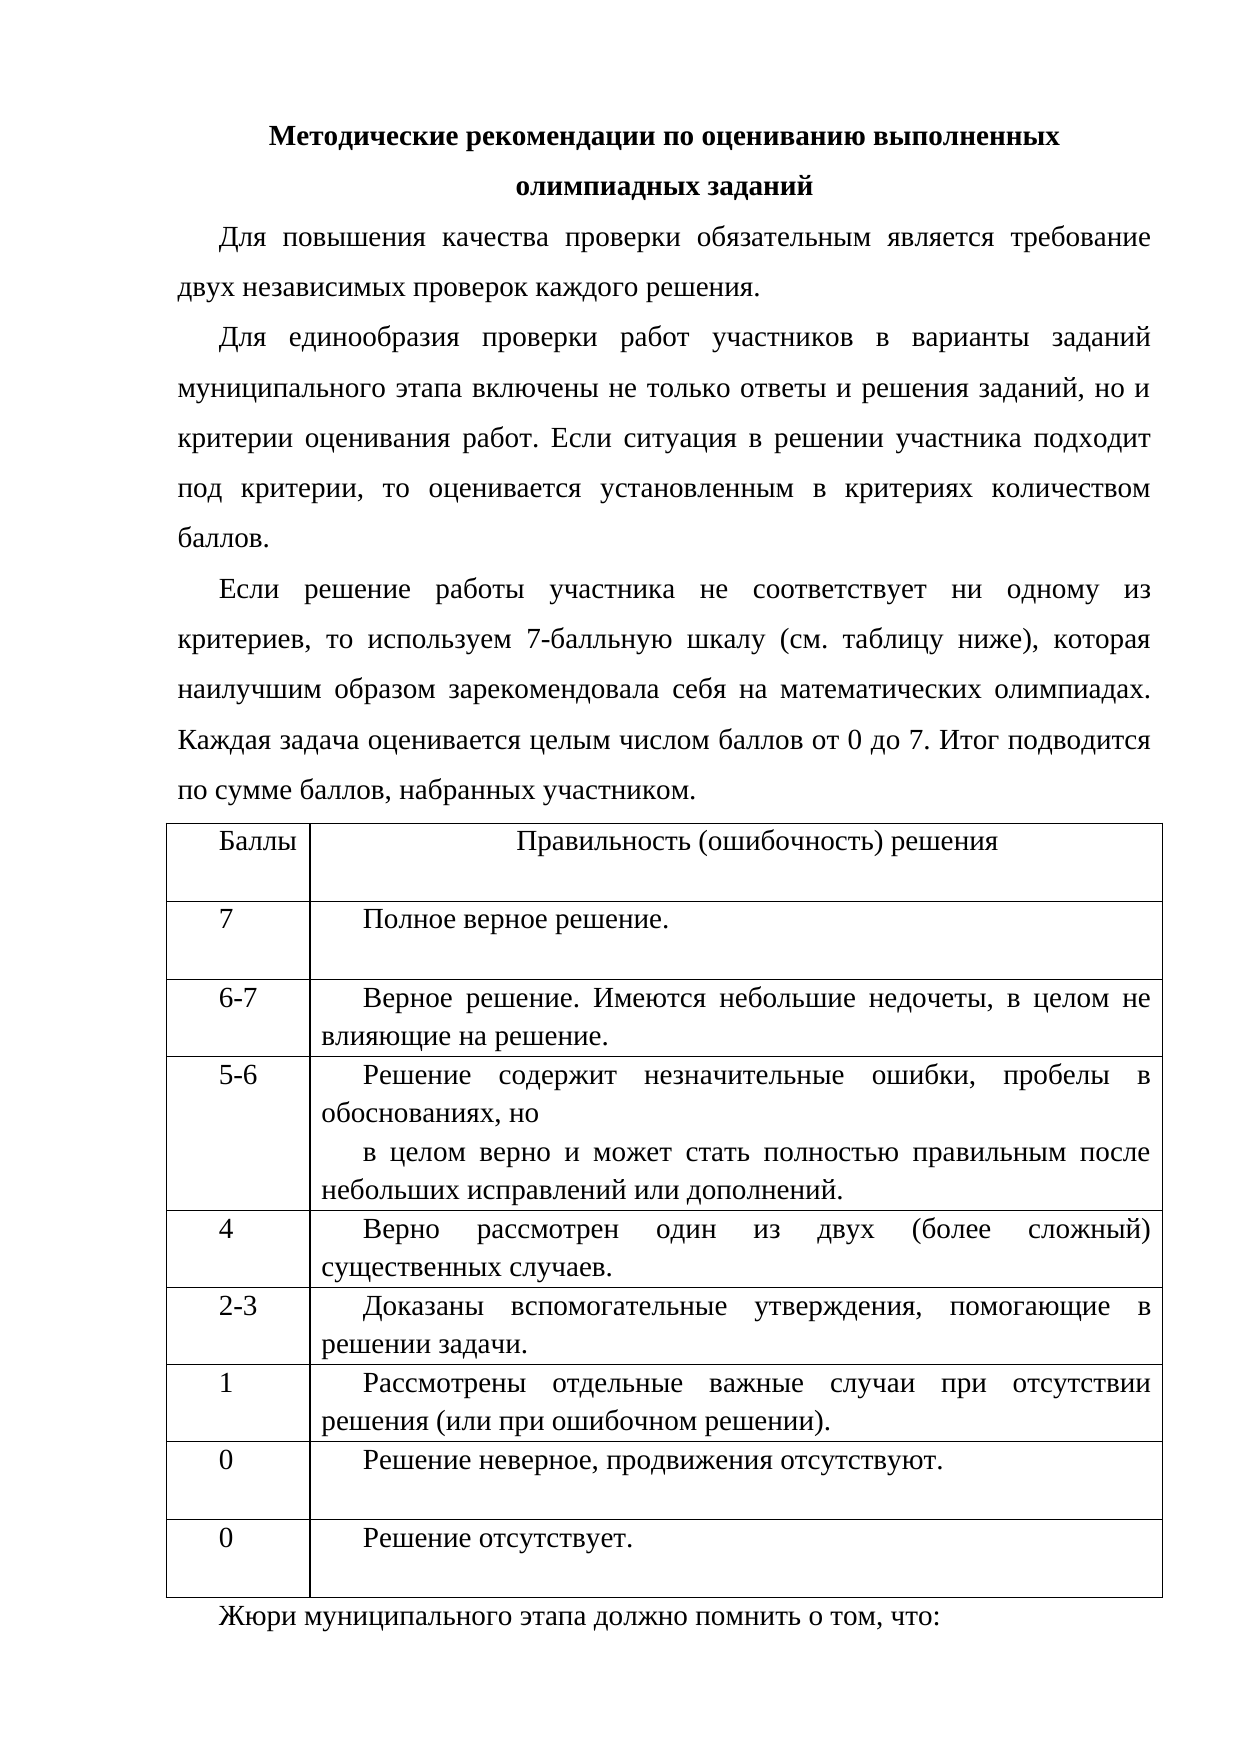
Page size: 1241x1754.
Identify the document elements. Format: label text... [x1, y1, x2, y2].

table_cell Верное решение. Имеются небольшие недочеты, в целом не влияющие на решение. [311, 980, 1162, 1056]
table_cell 5-6 [167, 1057, 309, 1210]
table_cell Решение отсутствует. [311, 1520, 1162, 1597]
table_cell 2-3 [167, 1288, 309, 1364]
table_header Баллы [167, 824, 309, 901]
text Для единообразия проверки работ участников в варианты заданий муниципального этапа включены не только ответы и решения заданий, но и критерии оценивания работ. Если ситуация в решении участника подходит под критерии, то оценивается установленным в критериях количеством баллов. [177, 319, 1152, 554]
table_cell 1 [167, 1365, 309, 1441]
table_cell Доказаны вспомогательные утверждения, помогающие в решении задачи. [311, 1288, 1162, 1364]
text Для повышения качества проверки обязательным является требование двух независимых проверок каждого решения. [177, 219, 1152, 303]
text олимпиадных заданий [177, 168, 1152, 202]
table_cell 7 [167, 902, 309, 979]
table_cell 4 [167, 1211, 309, 1287]
table_cell Решение содержит незначительные ошибки, пробелы в обоснованиях, но в целом верно и может стать полностью правильным после небольших исправлений или дополнений. [311, 1057, 1162, 1210]
table_cell Рассмотрены отдельные важные случаи при отсутствии решения (или при ошибочном решении). [311, 1365, 1162, 1441]
table_cell Решение неверное, продвижения отсутствуют. [311, 1442, 1162, 1519]
text Жюри муниципального этапа должно помнить о том, что: [177, 1598, 1152, 1632]
table_cell 0 [167, 1442, 309, 1519]
text Если решение работы участника не соответствует ни одному из критериев, то используем 7-балльную шкалу (см. таблицу ниже), которая наилучшим образом зарекомендовала себя на математических олимпиадах. Каждая задача оценивается целым числом баллов от 0 до 7. Итог подводится по сумме баллов, набранных участником. [177, 571, 1152, 806]
table_cell 0 [167, 1520, 309, 1597]
text Методические рекомендации по оцениванию выполненных [177, 118, 1152, 152]
table_cell 6-7 [167, 980, 309, 1056]
table_header Правильность (ошибочность) решения [311, 824, 1162, 901]
table_cell Полное верное решение. [311, 902, 1162, 979]
table_cell Верно рассмотрен один из двух (более сложный) существенных случаев. [311, 1211, 1162, 1287]
